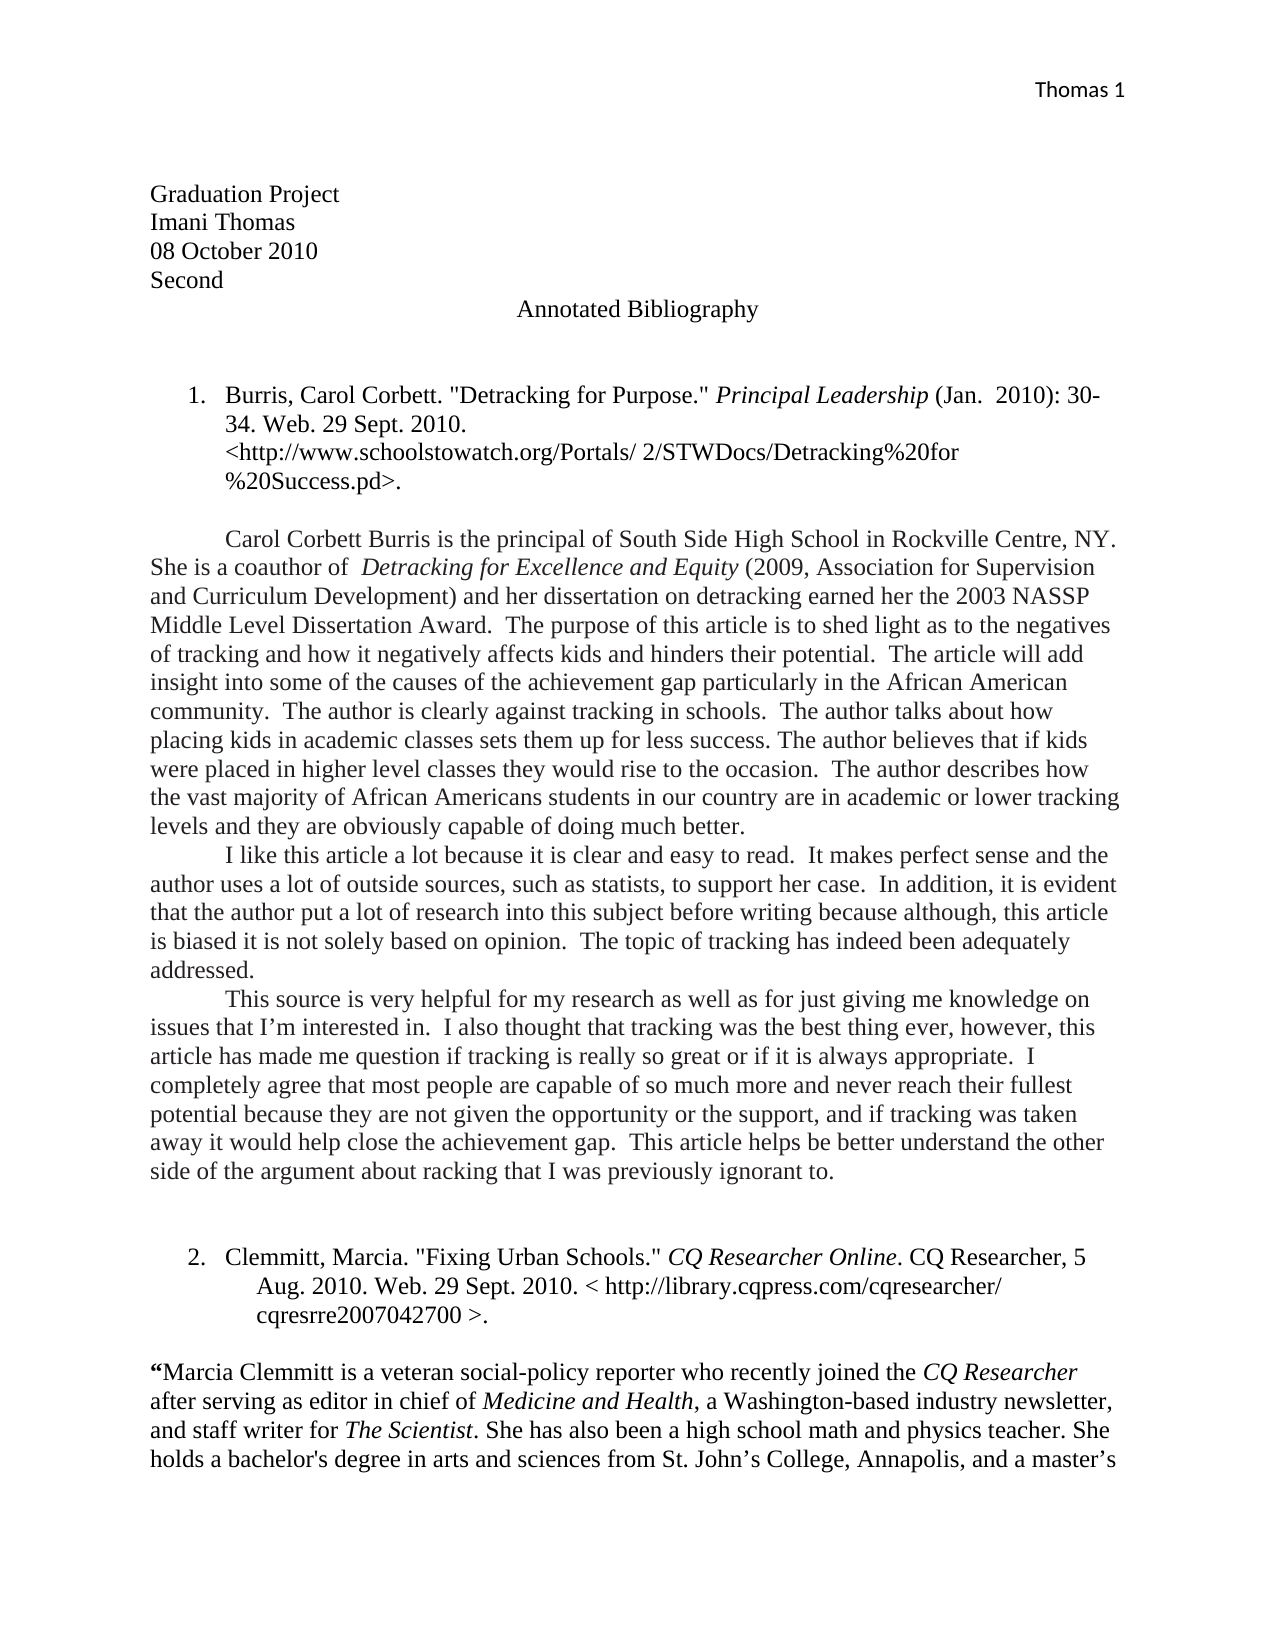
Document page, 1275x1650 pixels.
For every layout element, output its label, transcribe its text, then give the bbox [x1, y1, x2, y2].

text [150, 1357, 1125, 1472]
list Clemmitt, Marcia. "Fixing Urban Schools." CQ Researcher Online. CQ Researcher, 5 Aug. 2010. Web. 29 Sept. 2010. < http://library.cqpress.com/cqresearcher/ cqresrre2007042700 >. [187, 1242, 1125, 1329]
text I like this article a lot because it is clear and easy to read. It makes perfect sense and the author uses a lot of outside sources, such as statists, to support her case. In addition, it is evident that the author put a lot of research into this subject before writing because although, this article is biased it is not solely based on opinion. The topic of tracking has indeed been adequately addressed. [150, 840, 1125, 984]
text Annotated Bibliography [150, 294, 1125, 322]
text Graduation Project [150, 179, 1125, 207]
text Carol Corbett Burris is the principal of South Side High School in Rockville Centre, NY. She is a coauthor of Detracking for Excellence and Equity (2009, Association for Supervision and Curriculum Development) and her dissertation on detracking earned her the 2003 NASSP Middle Level Dissertation Award. The purpose of this article is to shed light as to the negatives of tracking and how it negatively affects kids and hinders their potential. The article will add insight into some of the causes of the achievement gap particularly in the African American community. The author is clearly against tracking in schools. The author talks about how placing kids in academic classes sets them up for less success. The author believes that if kids were placed in higher level classes they would rise to the occasion. The author describes how the vast majority of African Americans students in our country are in academic or lower tracking levels and they are obviously capable of doing much better. [150, 524, 1125, 840]
text This source is very helpful for my research as well as for just giving me knowledge on issues that I’m interested in. I also thought that tracking was the best thing ever, however, this article has made me question if tracking is really so great or if it is always appropriate. I completely agree that most people are capable of so much more and never reach their fullest potential because they are not given the opportunity or the support, and if tracking was taken away it would help close the achievement gap. This article helps be better understand the other side of the argument about racking that I was previously ignorant to. [150, 984, 1125, 1185]
text Second [150, 265, 1125, 294]
text 08 October 2010 [150, 236, 1125, 265]
text Imani Thomas [150, 207, 1125, 236]
list Burris, Carol Corbett. "Detracking for Purpose." Principal Leadership (Jan. 2010): 30-34. Web. 29 Sept. 2010. <http://www.schoolstowatch.org/Portals/ 2/STWDocs/Detracking%20for%20Success.pd>. [187, 380, 1125, 495]
